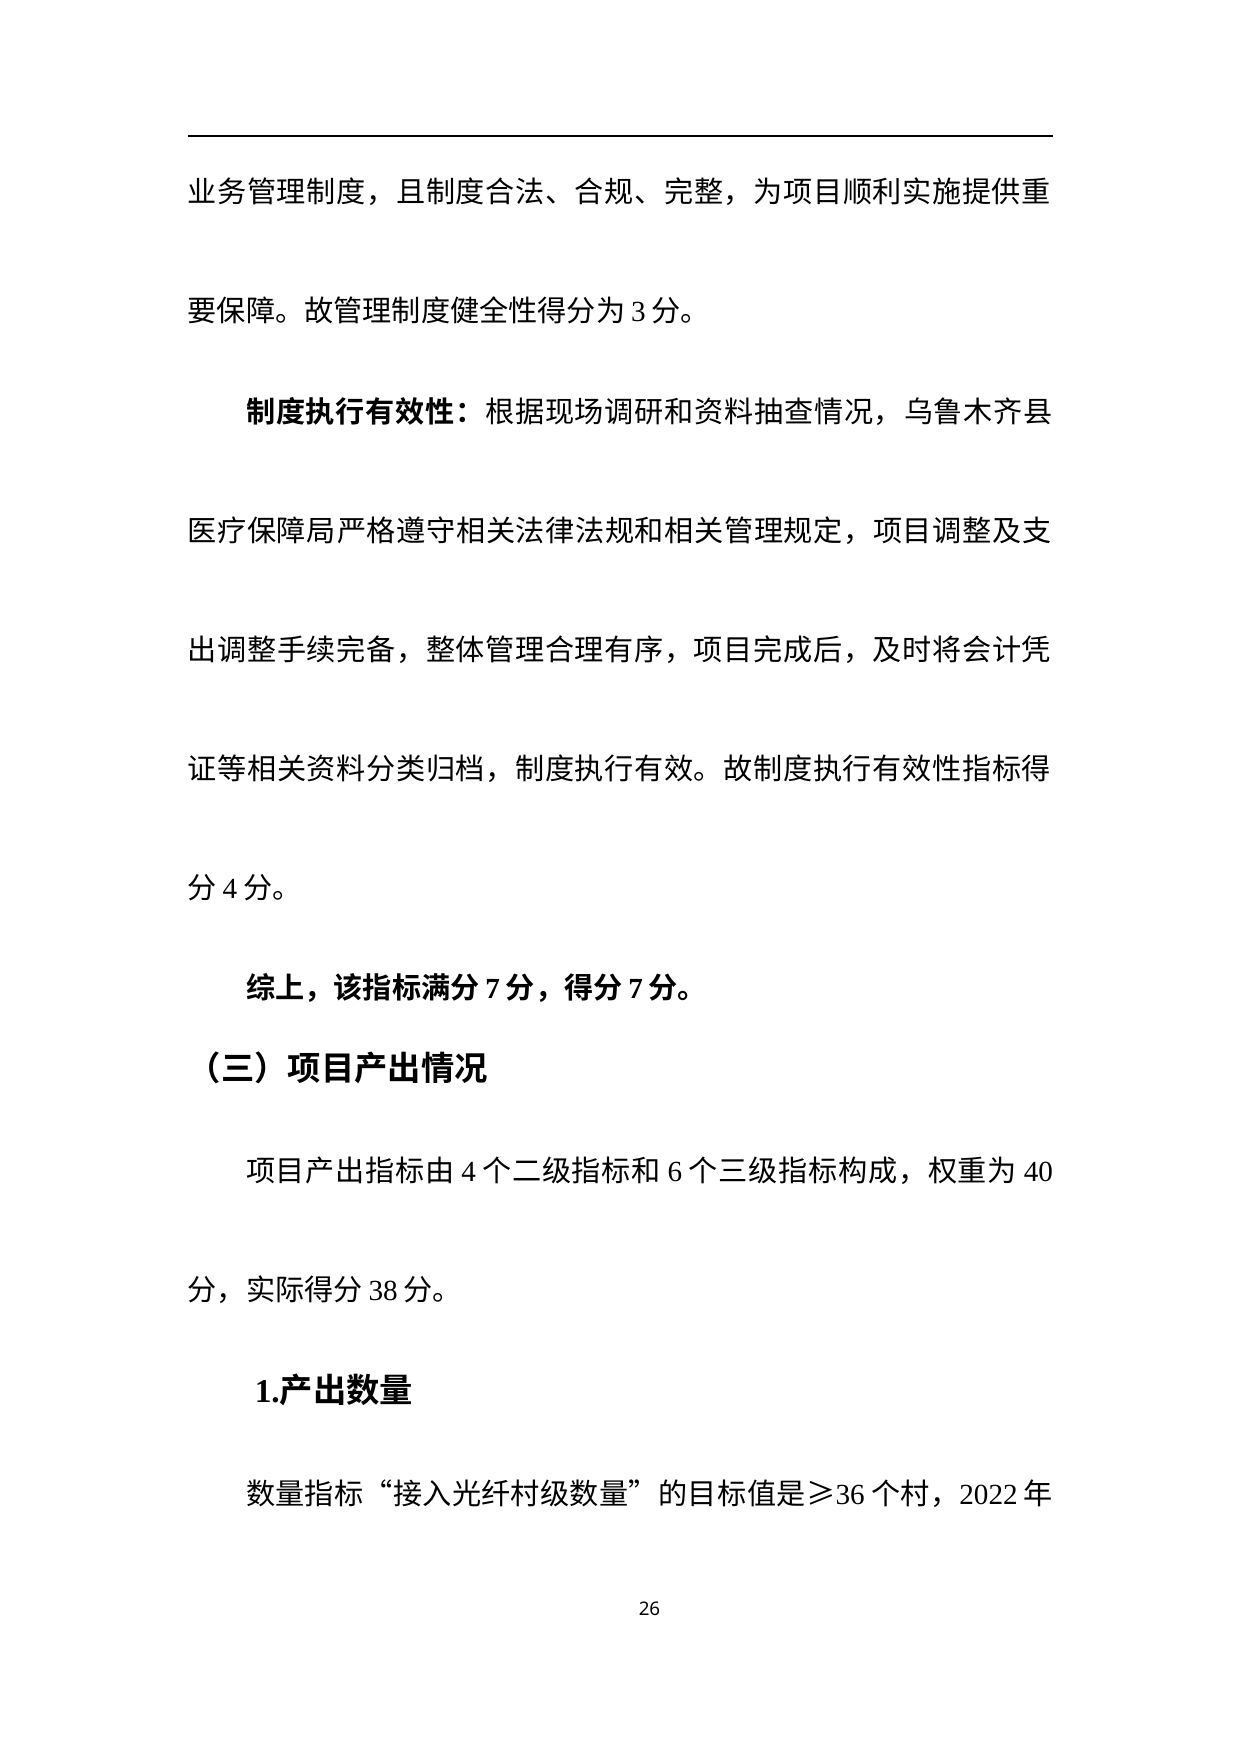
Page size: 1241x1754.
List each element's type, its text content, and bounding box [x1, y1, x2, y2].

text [187, 1452, 1053, 1532]
text 综上，该指标满分7分，得分7分。 [187, 946, 1053, 1026]
text 制度执行有效性：根据现场调研和资料抽查情况，乌鲁木齐县医疗保障局严格遵守相关法律法规和相关管理规定，项目调整及支出调整手续完备，整体管理合理有序，项目完成后，及时将会计凭证等相关资料分类归档，制度执行有效。故制度执行有效性指标得分4分。 [187, 369, 1053, 925]
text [187, 150, 1053, 348]
text 项目产出指标由4个二级指标和6个三级指标构成，权重为40分，实际得分38分。 [187, 1129, 1053, 1328]
subtitle （三）项目产出情况 [187, 1026, 1053, 1105]
subtitle 1.产出数量 [187, 1349, 1053, 1428]
